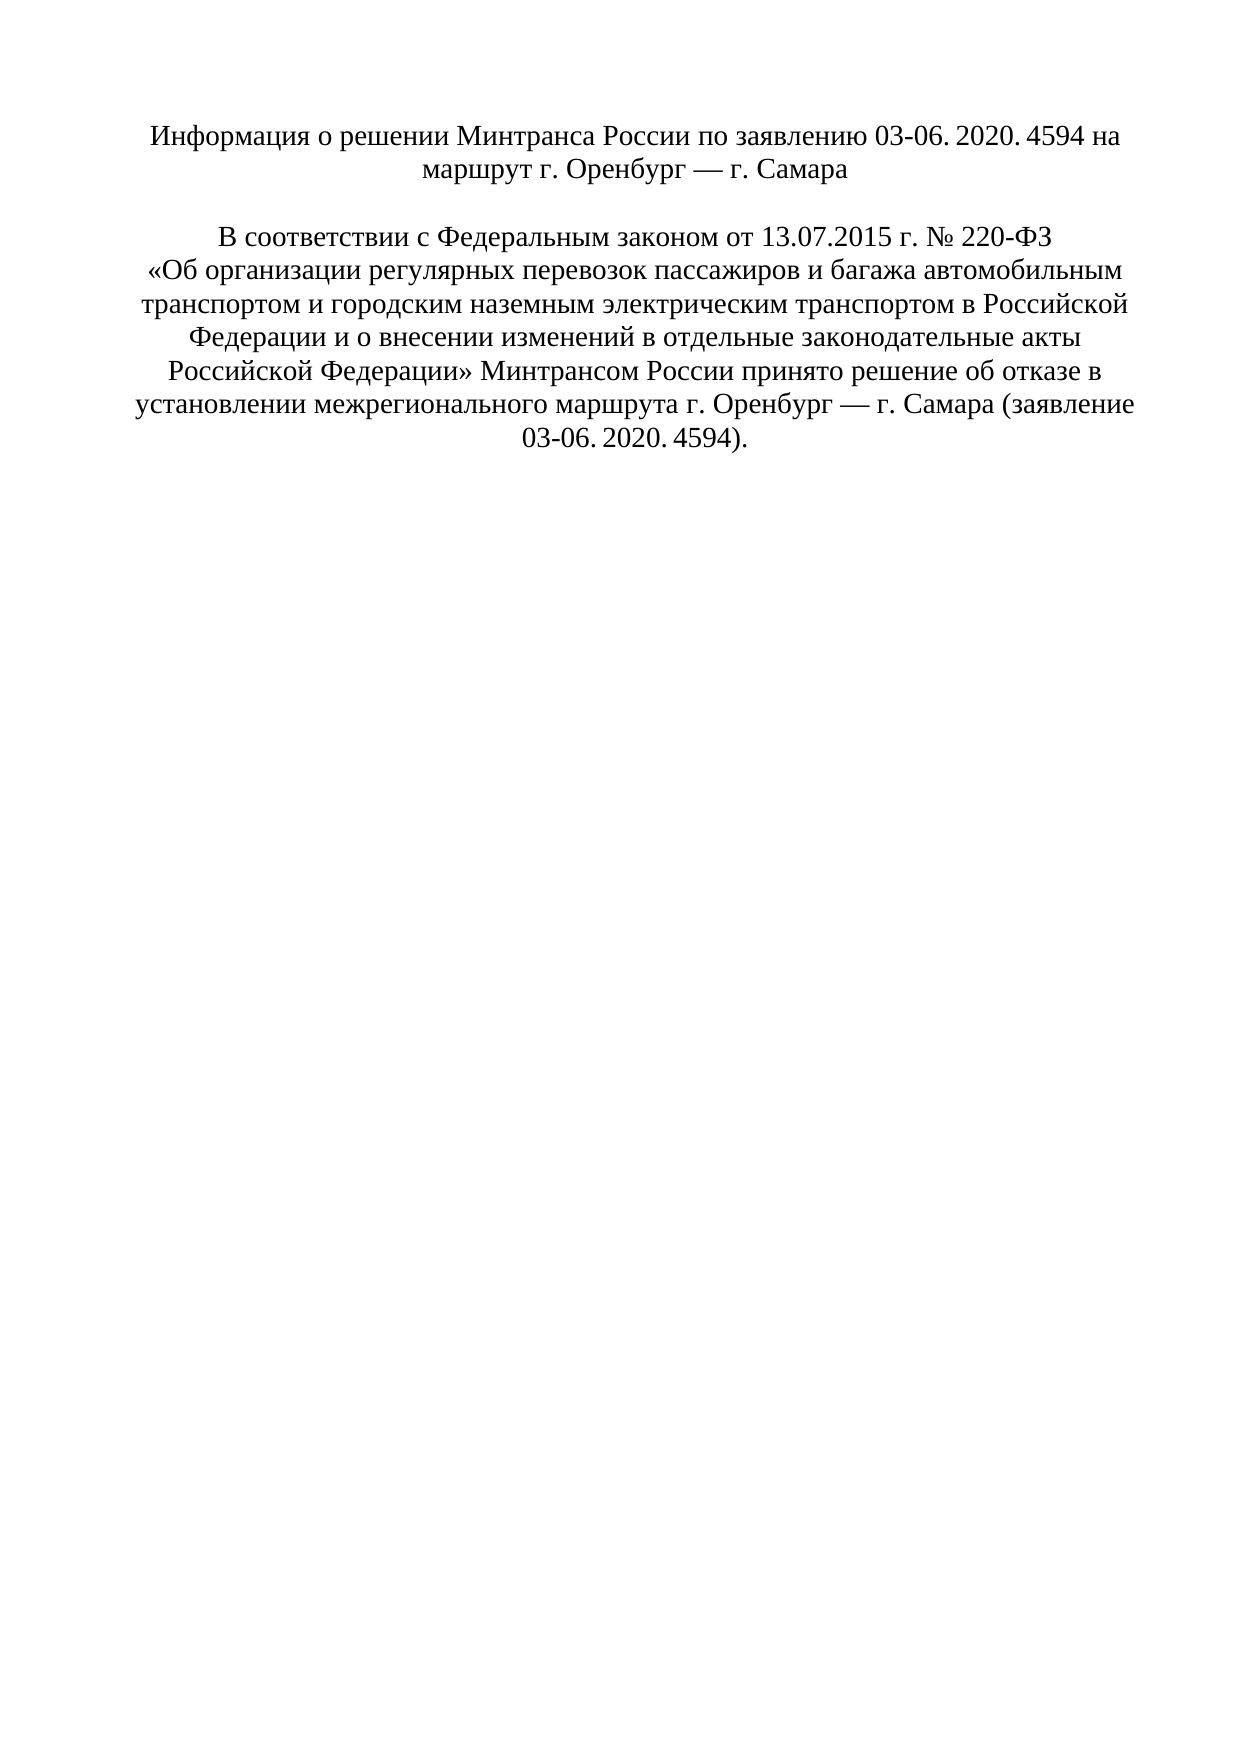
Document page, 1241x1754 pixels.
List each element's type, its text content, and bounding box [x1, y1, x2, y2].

text Информация о решении Минтранса России по заявлению 03-06. 2020. 4594 на маршрут г. Оренбург — г. Самара [118, 118, 1152, 185]
text В соответствии с Федеральным законом от 13.07.2015 г. № 220-ФЗ «Об организации регулярных перевозок пассажиров и багажа автомобильным транспортом и городским наземным электрическим транспортом в Российской Федерации и о внесении изменений в отдельные законодательные акты Российской Федерации» Минтрансом России принято решение об отказе в установлении межрегионального маршрута г. Оренбург — г. Самара (заявление 03-06. 2020. 4594). [118, 219, 1152, 453]
